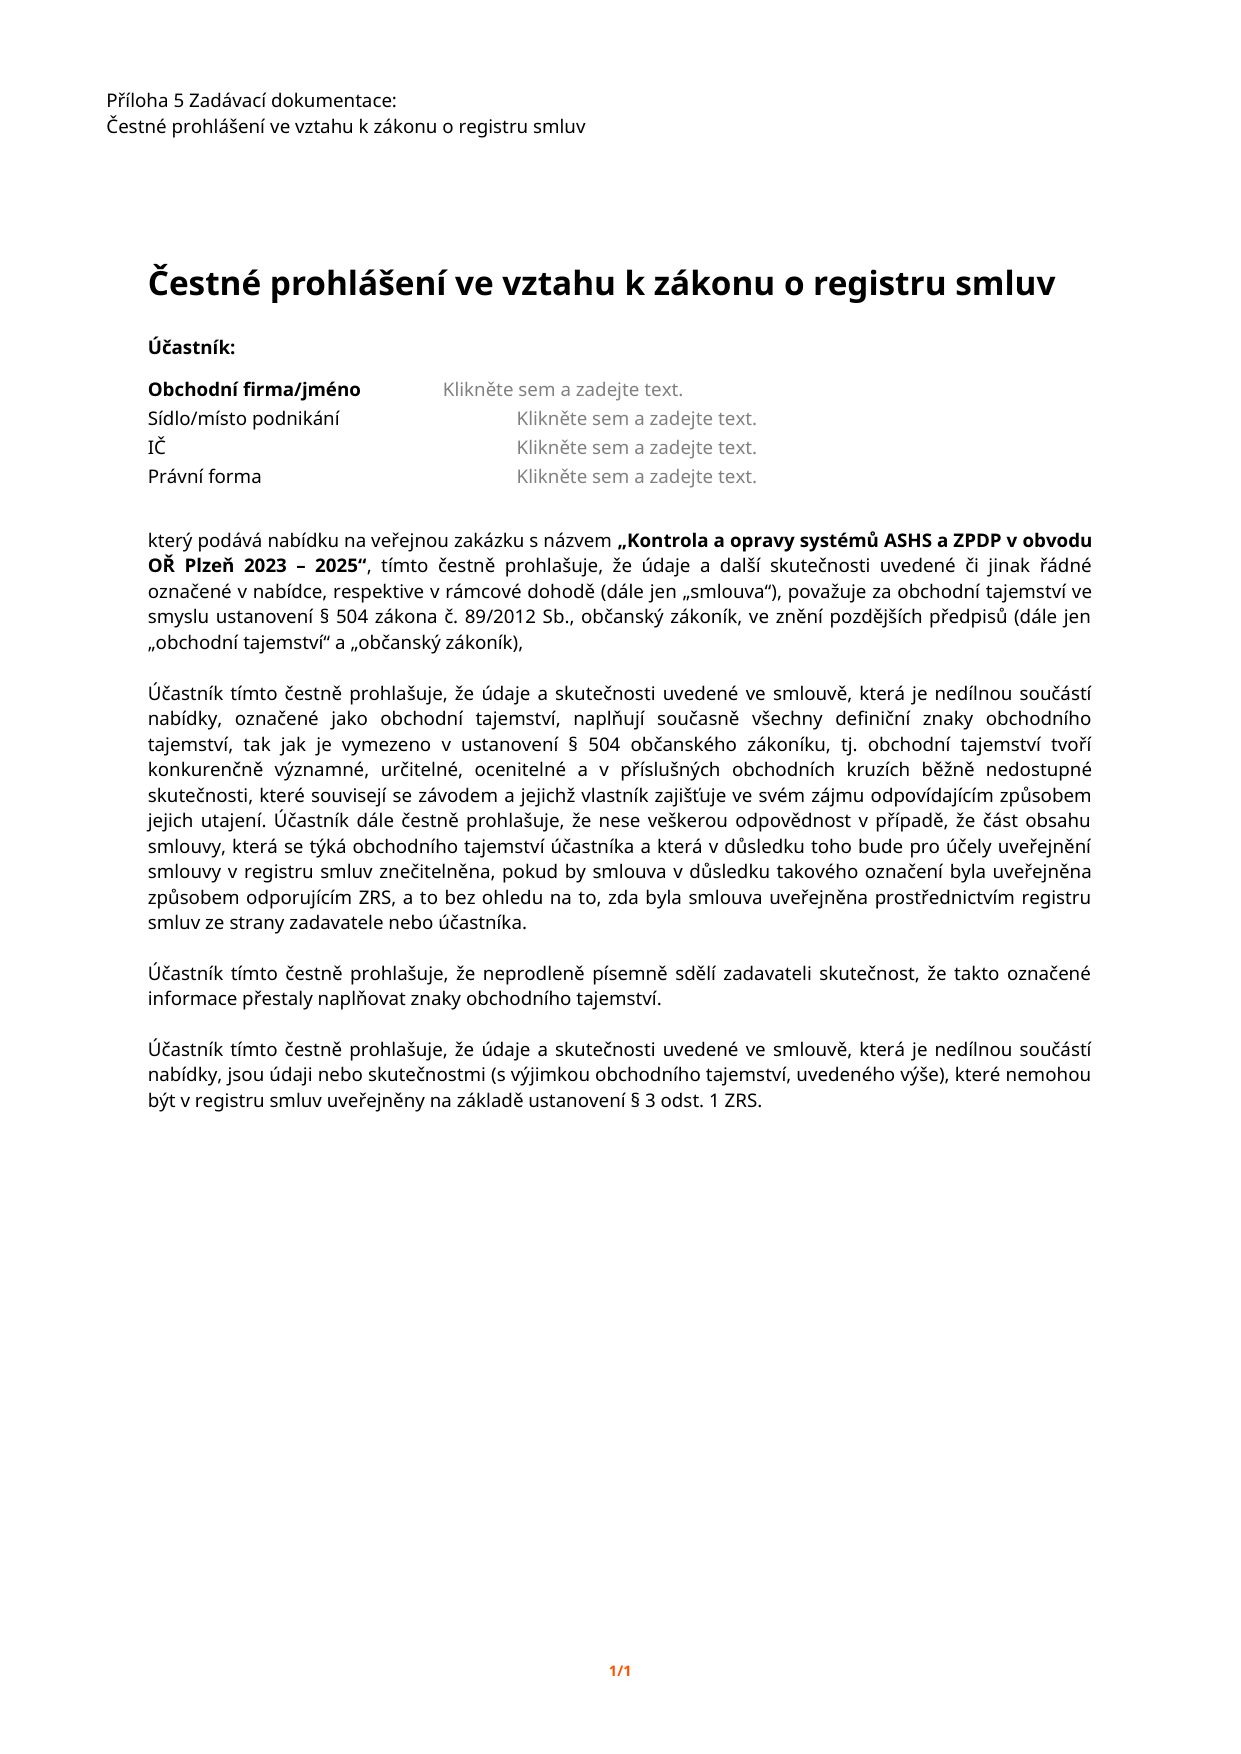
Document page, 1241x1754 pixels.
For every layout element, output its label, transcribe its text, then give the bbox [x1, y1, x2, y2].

text Právní forma [148, 460, 1093, 489]
text Obchodní firma/jméno [148, 373, 1093, 402]
text Účastník: [148, 330, 1093, 361]
text Účastník tímto čestně prohlašuje, že údaje a skutečnosti uvedené ve smlouvě, která je nedílnou součástí nabídky, označené jako obchodní tajemství, naplňují současně všechny definiční znaky obchodního tajemství, tak jak je vymezeno v ustanovení § 504 občanského zákoníku, tj. obchodní tajemství tvoří konkurenčně významné, určitelné, ocenitelné a v příslušných obchodních kruzích běžně nedostupné skutečnosti, které souvisejí se závodem a jejichž vlastník zajišťuje ve svém zájmu odpovídajícím způsobem jejich utajení. Účastník dále čestně prohlašuje, že nese veškerou odpovědnost v případě, že část obsahu smlouvy, která se týká obchodního tajemství účastníka a která v důsledku toho bude pro účely uveřejnění smlouvy v registru smluv znečitelněna, pokud by smlouva v důsledku takového označení byla uveřejněna způsobem odporujícím ZRS, a to bez ohledu na to, zda byla smlouva uveřejněna prostřednictvím registru smluv ze strany zadavatele nebo účastníka. [148, 680, 1093, 935]
text Účastník tímto čestně prohlašuje, že údaje a skutečnosti uvedené ve smlouvě, která je nedílnou součástí nabídky, jsou údaji nebo skutečnostmi (s výjimkou obchodního tajemství, uvedeného výše), které nemohou být v registru smluv uveřejněny na základě ustanovení § 3 odst. 1 ZRS. [148, 1036, 1093, 1113]
title Čestné prohlášení ve vztahu k zákonu o registru smluv [148, 259, 1093, 305]
text Účastník tímto čestně prohlašuje, že neprodleně písemně sdělí zadavateli skutečnost, že takto označené informace přestaly naplňovat znaky obchodního tajemství. [148, 960, 1093, 1011]
text Sídlo/místo podnikání [148, 402, 1093, 431]
text IČ [148, 431, 1093, 460]
text který podává nabídku na veřejnou zakázku s názvem „Kontrola a opravy systémů ASHS a ZPDP v obvodu OŘ Plzeň 2023 – 2025“, tímto čestně prohlašuje, že údaje a další skutečnosti uvedené či jinak řádné označené v nabídce, respektive v rámcové dohodě (dále jen „smlouva“), považuje za obchodní tajemství ve smyslu ustanovení § 504 zákona č. 89/2012 Sb., občanský zákoník, ve znění pozdějších předpisů (dále jen „obchodní tajemství“ a „občanský zákoník), [148, 527, 1093, 655]
